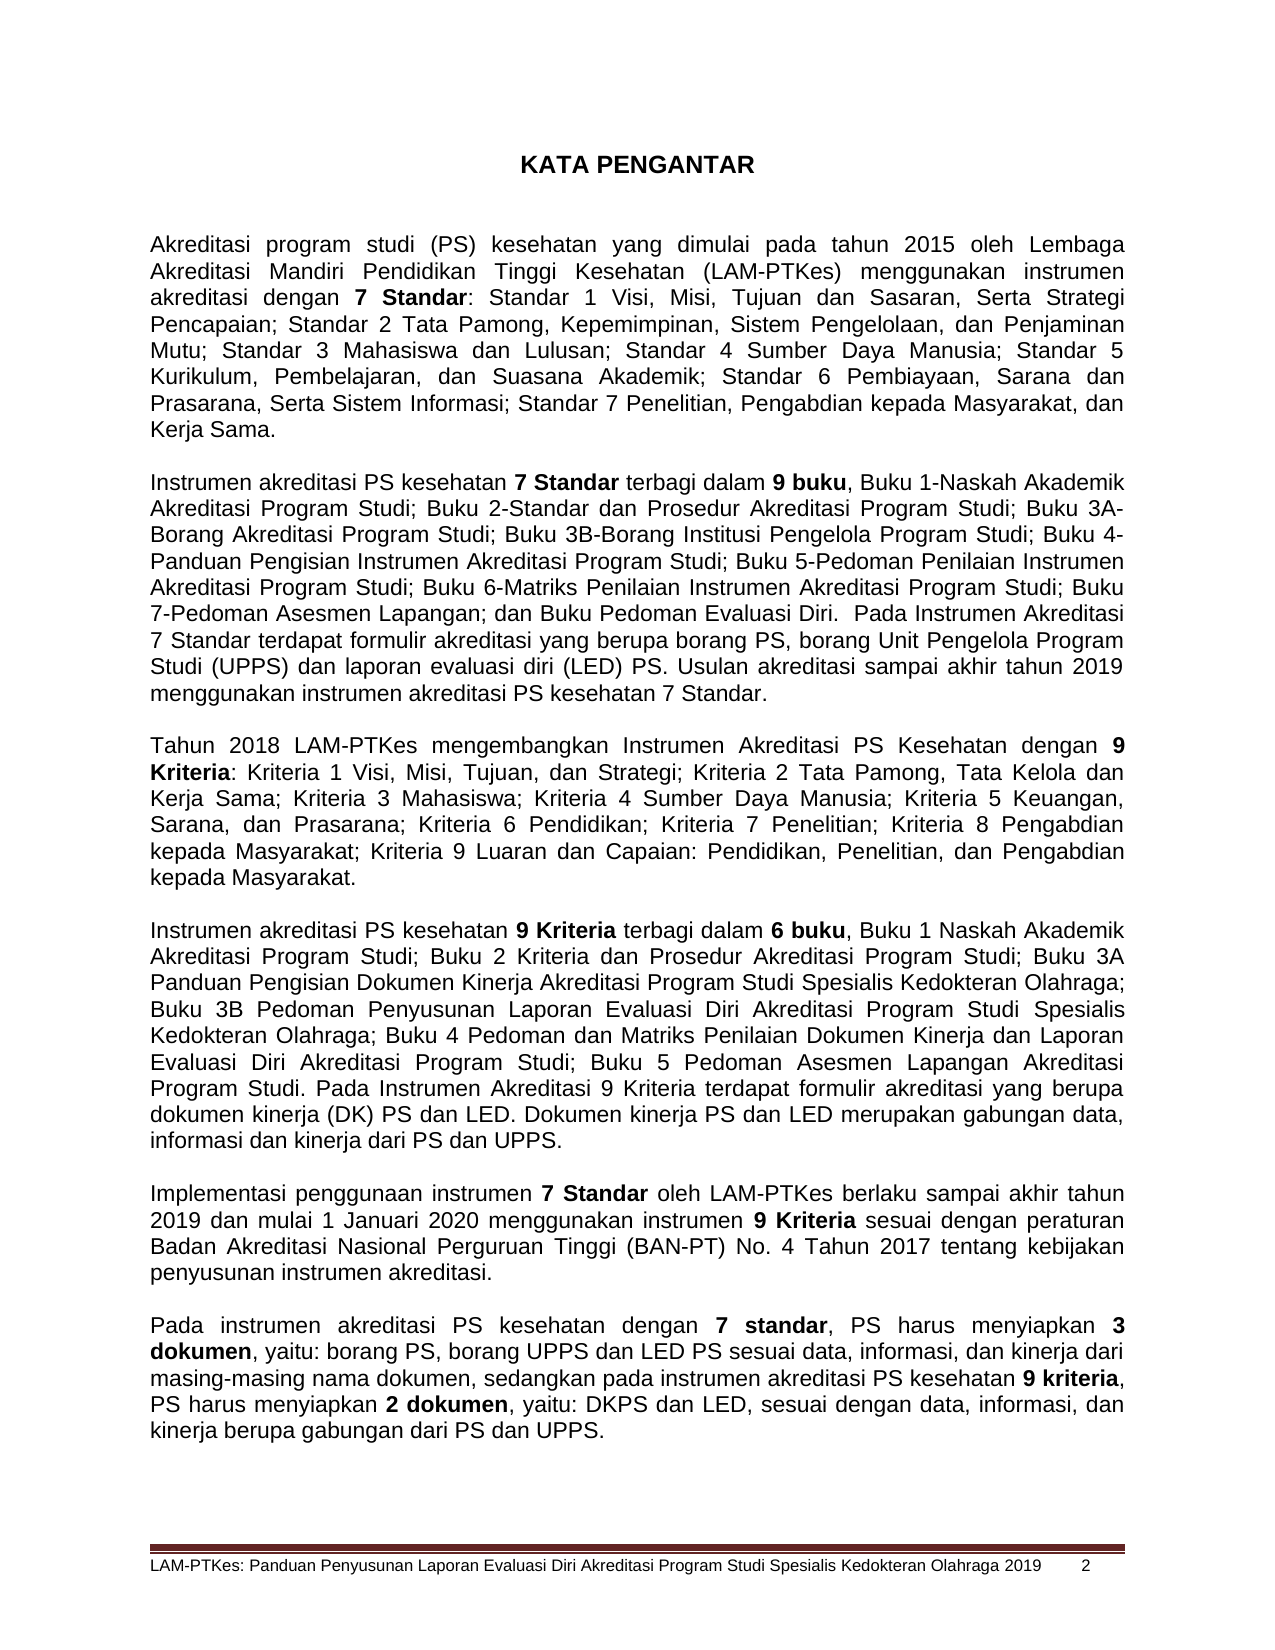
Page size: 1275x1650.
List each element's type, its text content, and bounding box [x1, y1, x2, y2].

text Tahun 2018 LAM-PTKes mengembangkan Instrumen Akreditasi PS Kesehatan dengan 9 Kriteria: Kriteria 1 Visi, Misi, Tujuan, dan Strategi; Kriteria 2 Tata Pamong, Tata Kelola dan Kerja Sama; Kriteria 3 Mahasiswa; Kriteria 4 Sumber Daya Manusia; Kriteria 5 Keuangan, Sarana, dan Prasarana; Kriteria 6 Pendidikan; Kriteria 7 Penelitian; Kriteria 8 Pengabdian kepada Masyarakat; Kriteria 9 Luaran dan Capaian: Pendidikan, Penelitian, dan Pengabdian kepada Masyarakat. [150, 732, 1125, 890]
text Pada instrumen akreditasi PS kesehatan dengan 7 standar, PS harus menyiapkan 3 dokumen, yaitu: borang PS, borang UPPS dan LED PS sesuai data, informasi, dan kinerja dari masing-masing nama dokumen, sedangkan pada instrumen akreditasi PS kesehatan 9 kriteria, PS harus menyiapkan 2 dokumen, yaitu: DKPS dan LED, sesuai dengan data, informasi, dan kinerja berupa gabungan dari PS dan UPPS. [150, 1312, 1125, 1444]
text Instrumen akreditasi PS kesehatan 9 Kriteria terbagi dalam 6 buku, Buku 1 Naskah Akademik Akreditasi Program Studi; Buku 2 Kriteria dan Prosedur Akreditasi Program Studi; Buku 3A Panduan Pengisian Dokumen Kinerja Akreditasi Program Studi Spesialis Kedokteran Olahraga; Buku 3B Pedoman Penyusunan Laporan Evaluasi Diri Akreditasi Program Studi Spesialis Kedokteran Olahraga; Buku 4 Pedoman dan Matriks Penilaian Dokumen Kinerja dan Laporan Evaluasi Diri Akreditasi Program Studi; Buku 5 Pedoman Asesmen Lapangan Akreditasi Program Studi. Pada Instrumen Akreditasi 9 Kriteria terdapat formulir akreditasi yang berupa dokumen kinerja (DK) PS dan LED. Dokumen kinerja PS dan LED merupakan gabungan data, informasi dan kinerja dari PS dan UPPS. [150, 917, 1125, 1154]
text Implementasi penggunaan instrumen 7 Standar oleh LAM-PTKes berlaku sampai akhir tahun 2019 dan mulai 1 Januari 2020 menggunakan instrumen 9 Kriteria sesuai dengan peraturan Badan Akreditasi Nasional Perguruan Tinggi (BAN-PT) No. 4 Tahun 2017 tentang kebijakan penyusunan instrumen akreditasi. [150, 1180, 1125, 1286]
text Akreditasi program studi (PS) kesehatan yang dimulai pada tahun 2015 oleh Lembaga Akreditasi Mandiri Pendidikan Tinggi Kesehatan (LAM-PTKes) menggunakan instrumen akreditasi dengan 7 Standar: Standar 1 Visi, Misi, Tujuan dan Sasaran, Serta Strategi Pencapaian; Standar 2 Tata Pamong, Kepemimpinan, Sistem Pengelolaan, dan Penjaminan Mutu; Standar 3 Mahasiswa dan Lulusan; Standar 4 Sumber Daya Manusia; Standar 5 Kurikulum, Pembelajaran, dan Suasana Akademik; Standar 6 Pembiayaan, Sarana dan Prasarana, Serta Sistem Informasi; Standar 7 Penelitian, Pengabdian kepada Masyarakat, dan Kerja Sama. [150, 231, 1125, 442]
subtitle KATA PENGANTAR [150, 150, 1125, 179]
text Instrumen akreditasi PS kesehatan 7 Standar terbagi dalam 9 buku, Buku 1-Naskah Akademik Akreditasi Program Studi; Buku 2-Standar dan Prosedur Akreditasi Program Studi; Buku 3A-Borang Akreditasi Program Studi; Buku 3B-Borang Institusi Pengelola Program Studi; Buku 4-Panduan Pengisian Instrumen Akreditasi Program Studi; Buku 5-Pedoman Penilaian Instrumen Akreditasi Program Studi; Buku 6-Matriks Penilaian Instrumen Akreditasi Program Studi; Buku 7-Pedoman Asesmen Lapangan; dan Buku Pedoman Evaluasi Diri. Pada Instrumen Akreditasi 7 Standar terdapat formulir akreditasi yang berupa borang PS, borang Unit Pengelola Program Studi (UPPS) dan laporan evaluasi diri (LED) PS. Usulan akreditasi sampai akhir tahun 2019 menggunakan instrumen akreditasi PS kesehatan 7 Standar. [150, 469, 1125, 706]
